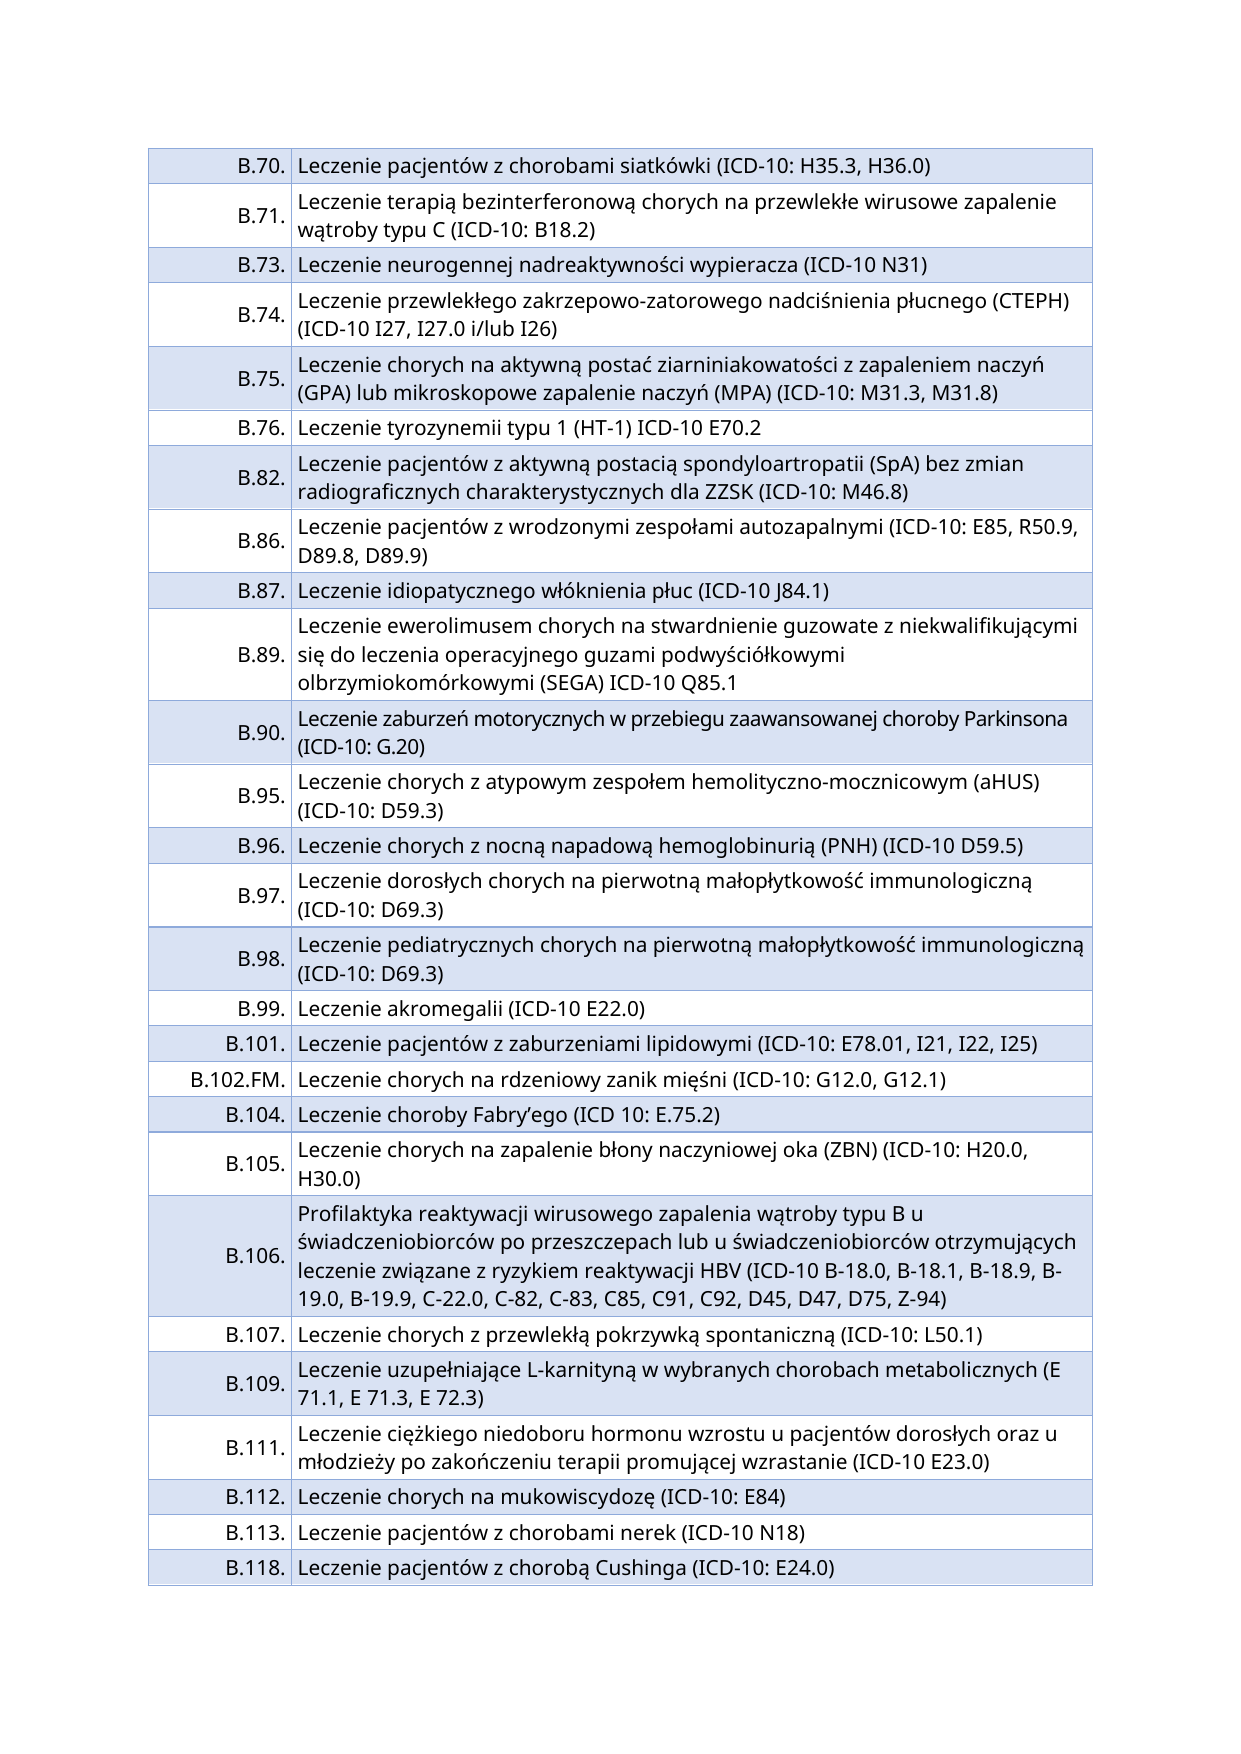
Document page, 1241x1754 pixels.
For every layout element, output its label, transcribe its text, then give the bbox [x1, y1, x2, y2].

table_cell Leczenie idiopatycznego włóknienia płuc (ICD-10 J84.1) [292, 573, 1092, 608]
table_cell Leczenie choroby Fabry’ego (ICD 10: E.75.2) [292, 1097, 1092, 1131]
table_cell B.98. [149, 928, 291, 990]
table_cell B.109. [149, 1352, 291, 1415]
table_cell B.113. [149, 1515, 291, 1549]
table_cell B.97. [149, 864, 291, 926]
table_cell Leczenie chorych z atypowym zespołem hemolityczno-mocznicowym (aHUS) (ICD-10: D59.3) [292, 765, 1092, 827]
table_cell Leczenie ewerolimusem chorych na stwardnienie guzowate z niekwalifikującymi się do leczenia operacyjnego guzami podwyściółkowymi olbrzymiokomórkowymi (SEGA) ICD-10 Q85.1 [292, 609, 1092, 700]
table_cell Leczenie uzupełniające L-karnityną w wybranych chorobach metabolicznych (E 71.1, E 71.3, E 72.3) [292, 1352, 1092, 1415]
table_cell B.90. [149, 701, 291, 763]
table_cell Leczenie pacjentów z wrodzonymi zespołami autozapalnymi (ICD-10: E85, R50.9, D89.8, D89.9) [292, 510, 1092, 572]
table_cell B.118. [149, 1550, 291, 1584]
table_cell Leczenie chorych na rdzeniowy zanik mięśni (ICD-10: G12.0, G12.1) [292, 1062, 1092, 1096]
table_cell Leczenie chorych na aktywną postać ziarniniakowatości z zapaleniem naczyń (GPA) lub mikroskopowe zapalenie naczyń (MPA) (ICD-10: M31.3, M31.8) [292, 347, 1092, 409]
table_cell B.76. [149, 411, 291, 445]
table_cell Leczenie pacjentów z zaburzeniami lipidowymi (ICD-10: E78.01, I21, I22, I25) [292, 1026, 1092, 1061]
table_cell Leczenie chorych na zapalenie błony naczyniowej oka (ZBN) (ICD-10: H20.0, H30.0) [292, 1133, 1092, 1195]
table_cell B.95. [149, 765, 291, 827]
table_cell Leczenie pacjentów z aktywną postacią spondyloartropatii (SpA) bez zmian radiograficznych charakterystycznych dla ZZSK (ICD-10: M46.8) [292, 446, 1092, 508]
table_cell B.106. [149, 1196, 291, 1316]
table_cell B.73. [149, 248, 291, 282]
table_cell B.112. [149, 1480, 291, 1514]
table_cell B.70. [149, 149, 291, 183]
table_cell B.75. [149, 347, 291, 409]
table_cell Leczenie chorych z nocną napadową hemoglobinurią (PNH) (ICD-10 D59.5) [292, 828, 1092, 863]
table_cell Leczenie akromegalii (ICD-10 E22.0) [292, 991, 1092, 1025]
table_cell Leczenie zaburzeń motorycznych w przebiegu zaawansowanej choroby Parkinsona (ICD-10: G.20) [292, 701, 1092, 763]
table_cell B.105. [149, 1133, 291, 1195]
table_cell Leczenie pediatrycznych chorych na pierwotną małopłytkowość immunologiczną (ICD-10: D69.3) [292, 928, 1092, 990]
table_cell B.111. [149, 1416, 291, 1478]
table_cell Leczenie pacjentów z chorobą Cushinga (ICD-10: E24.0) [292, 1550, 1092, 1584]
table_cell B.87. [149, 573, 291, 608]
table_cell B.74. [149, 283, 291, 346]
table_cell Leczenie chorych z przewlekłą pokrzywką spontaniczną (ICD-10: L50.1) [292, 1317, 1092, 1351]
table_cell Profilaktyka reaktywacji wirusowego zapalenia wątroby typu B u świadczeniobiorców po przeszczepach lub u świadczeniobiorców otrzymujących leczenie związane z ryzykiem reaktywacji HBV (ICD-10 B-18.0, B-18.1, B-18.9, B-19.0, B-19.9, C-22.0, C-82, C-83, C85, C91, C92, D45, D47, D75, Z-94) [292, 1196, 1092, 1316]
table_cell B.104. [149, 1097, 291, 1131]
table_cell B.82. [149, 446, 291, 508]
table_cell B.96. [149, 828, 291, 863]
table_cell Leczenie ciężkiego niedoboru hormonu wzrostu u pacjentów dorosłych oraz u młodzieży po zakończeniu terapii promującej wzrastanie (ICD-10 E23.0) [292, 1416, 1092, 1478]
table_cell Leczenie pacjentów z chorobami siatkówki (ICD-10: H35.3, H36.0) [292, 149, 1092, 183]
table_cell Leczenie dorosłych chorych na pierwotną małopłytkowość immunologiczną (ICD-10: D69.3) [292, 864, 1092, 926]
table_cell B.71. [149, 184, 291, 247]
table_cell Leczenie pacjentów z chorobami nerek (ICD-10 N18) [292, 1515, 1092, 1549]
table_cell Leczenie tyrozynemii typu 1 (HT-1) ICD-10 E70.2 [292, 411, 1092, 445]
table_cell B.107. [149, 1317, 291, 1351]
table_cell B.86. [149, 510, 291, 572]
table_cell Leczenie neurogennej nadreaktywności wypieracza (ICD-10 N31) [292, 248, 1092, 282]
table_cell Leczenie terapią bezinterferonową chorych na przewlekłe wirusowe zapalenie wątroby typu C (ICD-10: B18.2) [292, 184, 1092, 247]
table_cell B.89. [149, 609, 291, 700]
table_cell Leczenie przewlekłego zakrzepowo-zatorowego nadciśnienia płucnego (CTEPH) (ICD-10 I27, I27.0 i/lub I26) [292, 283, 1092, 346]
table_cell B.99. [149, 991, 291, 1025]
table_cell B.102.FM. [149, 1062, 291, 1096]
table_cell Leczenie chorych na mukowiscydozę (ICD-10: E84) [292, 1480, 1092, 1514]
table_cell B.101. [149, 1026, 291, 1061]
